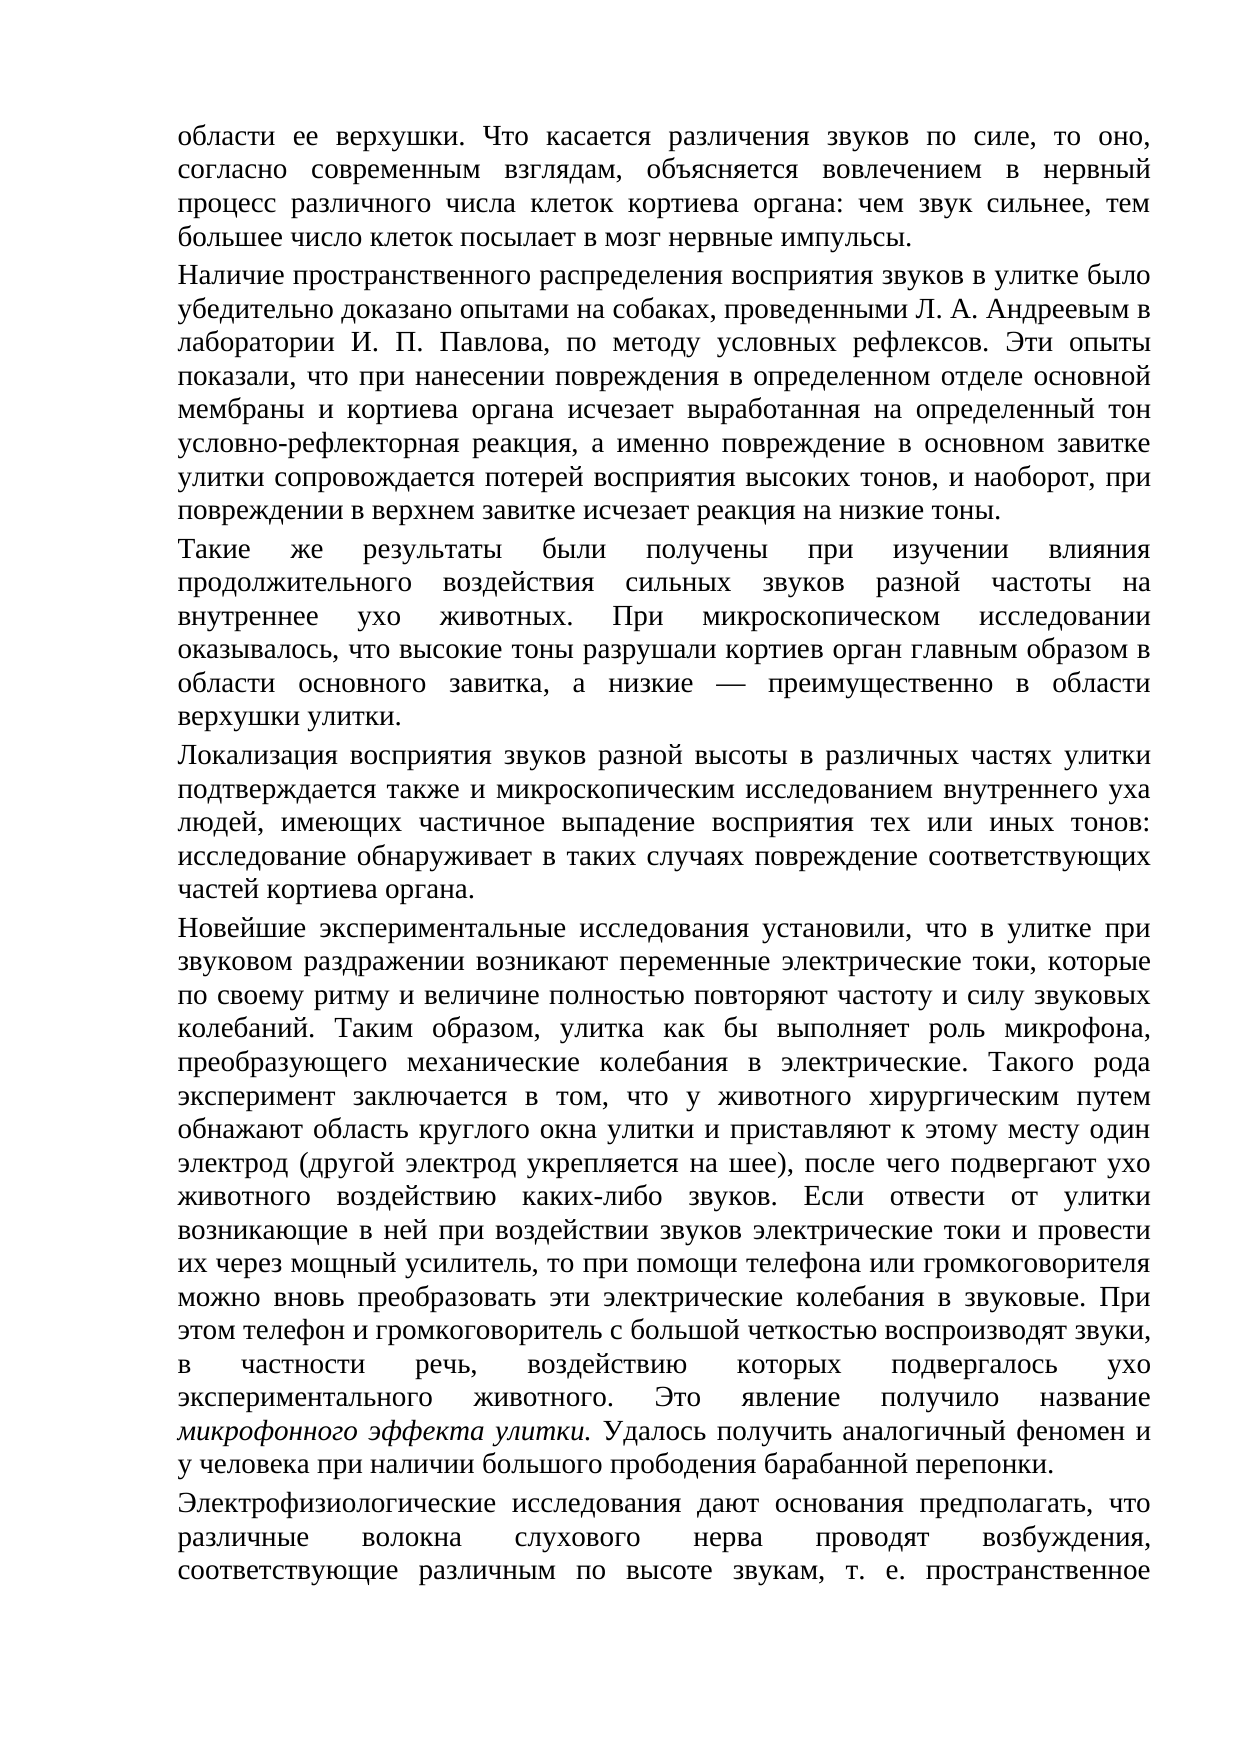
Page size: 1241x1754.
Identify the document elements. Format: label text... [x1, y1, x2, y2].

text Такие же результаты были получены при изучении влияния продолжительного воздействия сильных звуков разной частоты на внутреннее ухо животных. При микроскопическом исследовании оказывалось, что высокие тоны разрушали кортиев орган главным образом в области основного завитка, а низкие — преимущественно в области верхушки улитки. [177, 531, 1152, 732]
text Локализация восприятия звуков разной высоты в различных частях улитки подтверждается также и микроскопическим исследованием внутреннего уха людей, имеющих частичное выпадение восприятия тех или иных тонов: исследование обнаруживает в таких случаях повреждение соответствующих частей кортиева органа. [177, 737, 1152, 905]
text Новейшие экспериментальные исследования установили, что в улитке при звуковом раздражении возникают переменные электрические токи, которые по своему ритму и величине полностью повторяют частоту и силу звуковых колебаний. Таким образом, улитка как бы выполняет роль микрофона, преобразующего механические колебания в электрические. Такого рода эксперимент заключается в том, что у животного хирургическим путем обнажают область круглого окна улитки и приставляют к этому месту один электрод (другой электрод укрепляется на шее), после чего подвергают ухо животного воздействию каких-либо звуков. Если отвести от улитки возникающие в ней при воздействии звуков электрические токи и провести их через мощный усилитель, то при помощи телефона или громкоговорителя можно вновь преобразовать эти электрические колебания в звуковые. При этом телефон и громкоговоритель с большой четкостью воспроизводят звуки, в частности речь, воздействию которых подвергалось ухо экспериментального животного. Это явление получило название микрофонного эффекта улитки. Удалось получить аналогичный феномен и у человека при наличии большого прободения барабанной перепонки. [177, 910, 1152, 1480]
text Наличие пространственного распределения восприятия звуков в улитке было убедительно доказано опытами на собаках, проведенными Л. А. Андреевым в лаборатории И. П. Павлова, по методу условных рефлексов. Эти опыты показали, что при нанесении повреждения в определенном отделе основной мембраны и кортиева органа исчезает выработанная на определенный тон условно-рефлекторная реакция, а именно повреждение в основном завитке улитки сопровождается потерей восприятия высоких тонов, и наоборот, при повреждении в верхнем завитке исчезает реакция на низкие тоны. [177, 257, 1152, 526]
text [177, 118, 1152, 252]
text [177, 1485, 1152, 1586]
